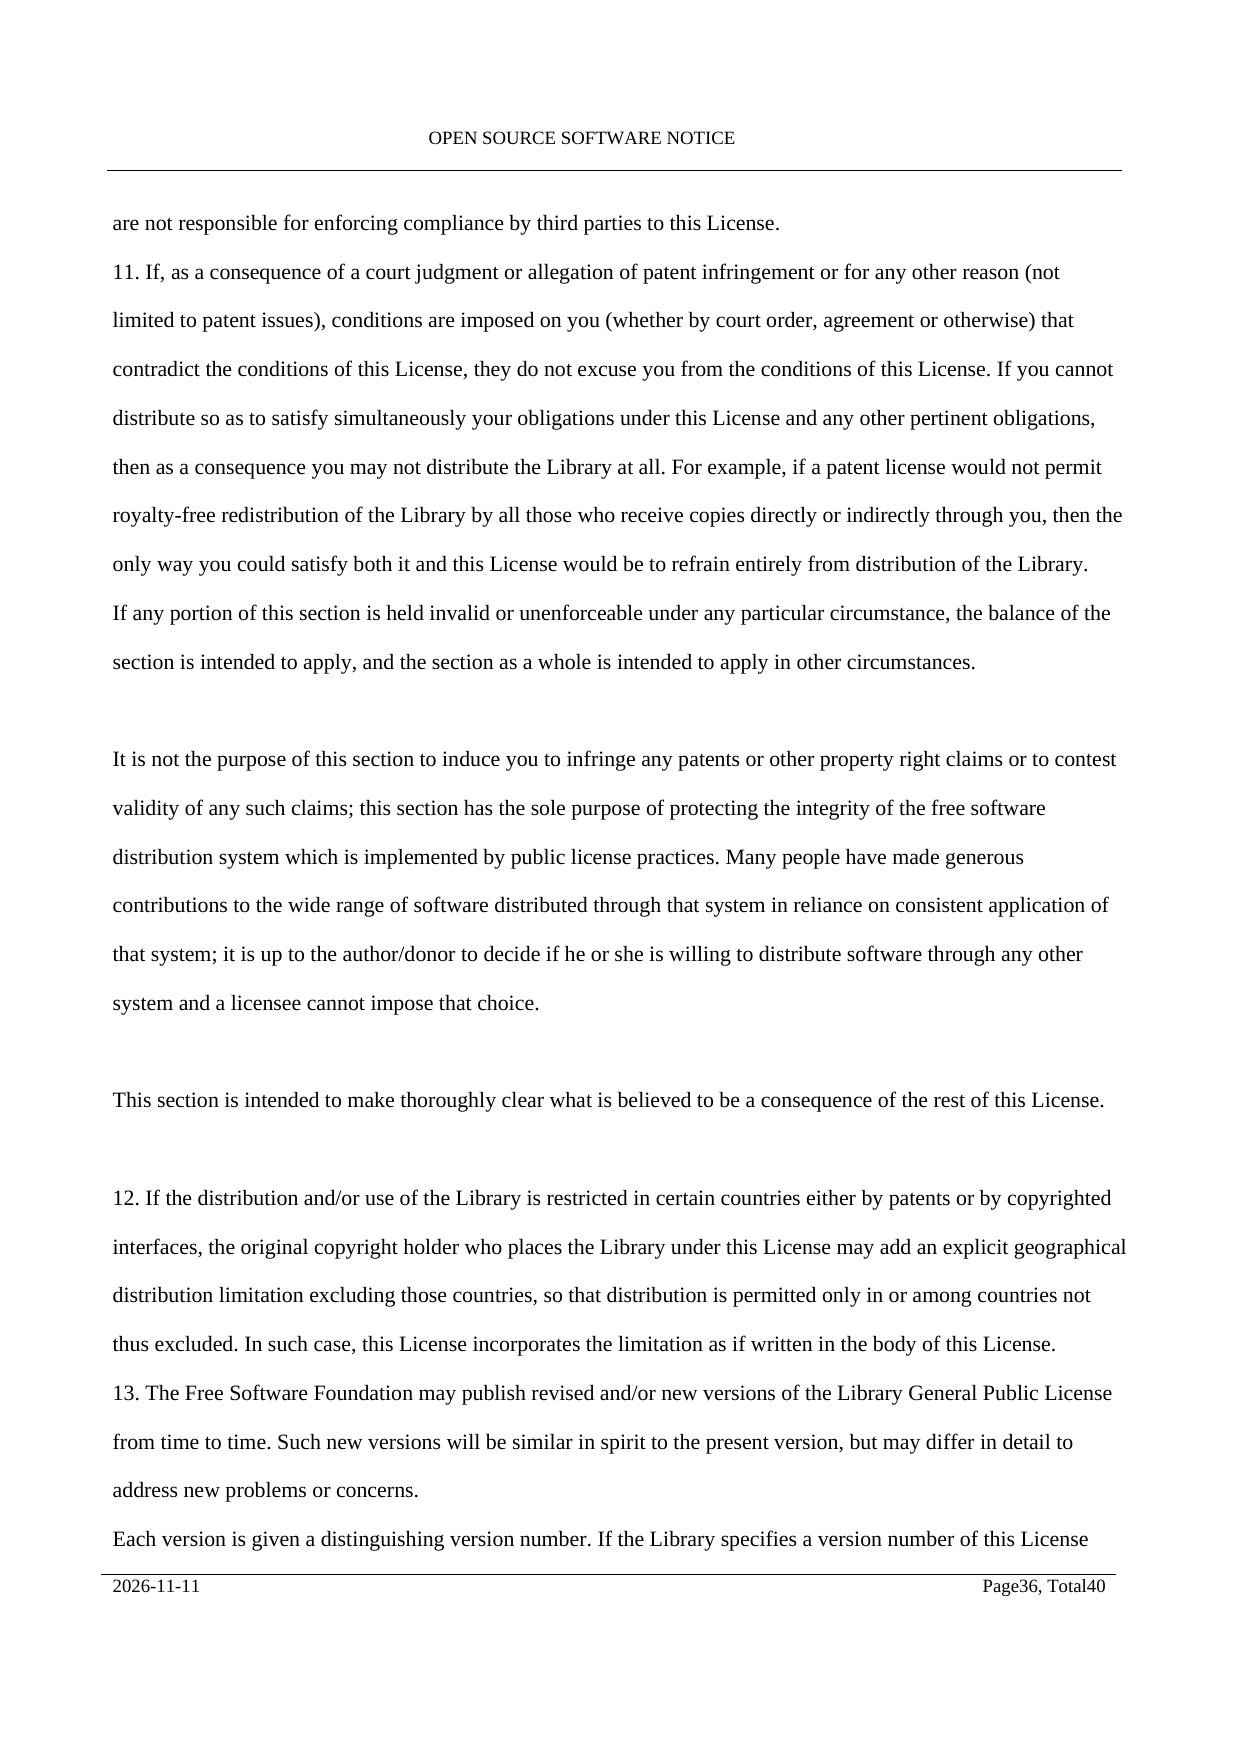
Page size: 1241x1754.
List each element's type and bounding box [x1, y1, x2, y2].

text [112, 206, 1128, 1555]
